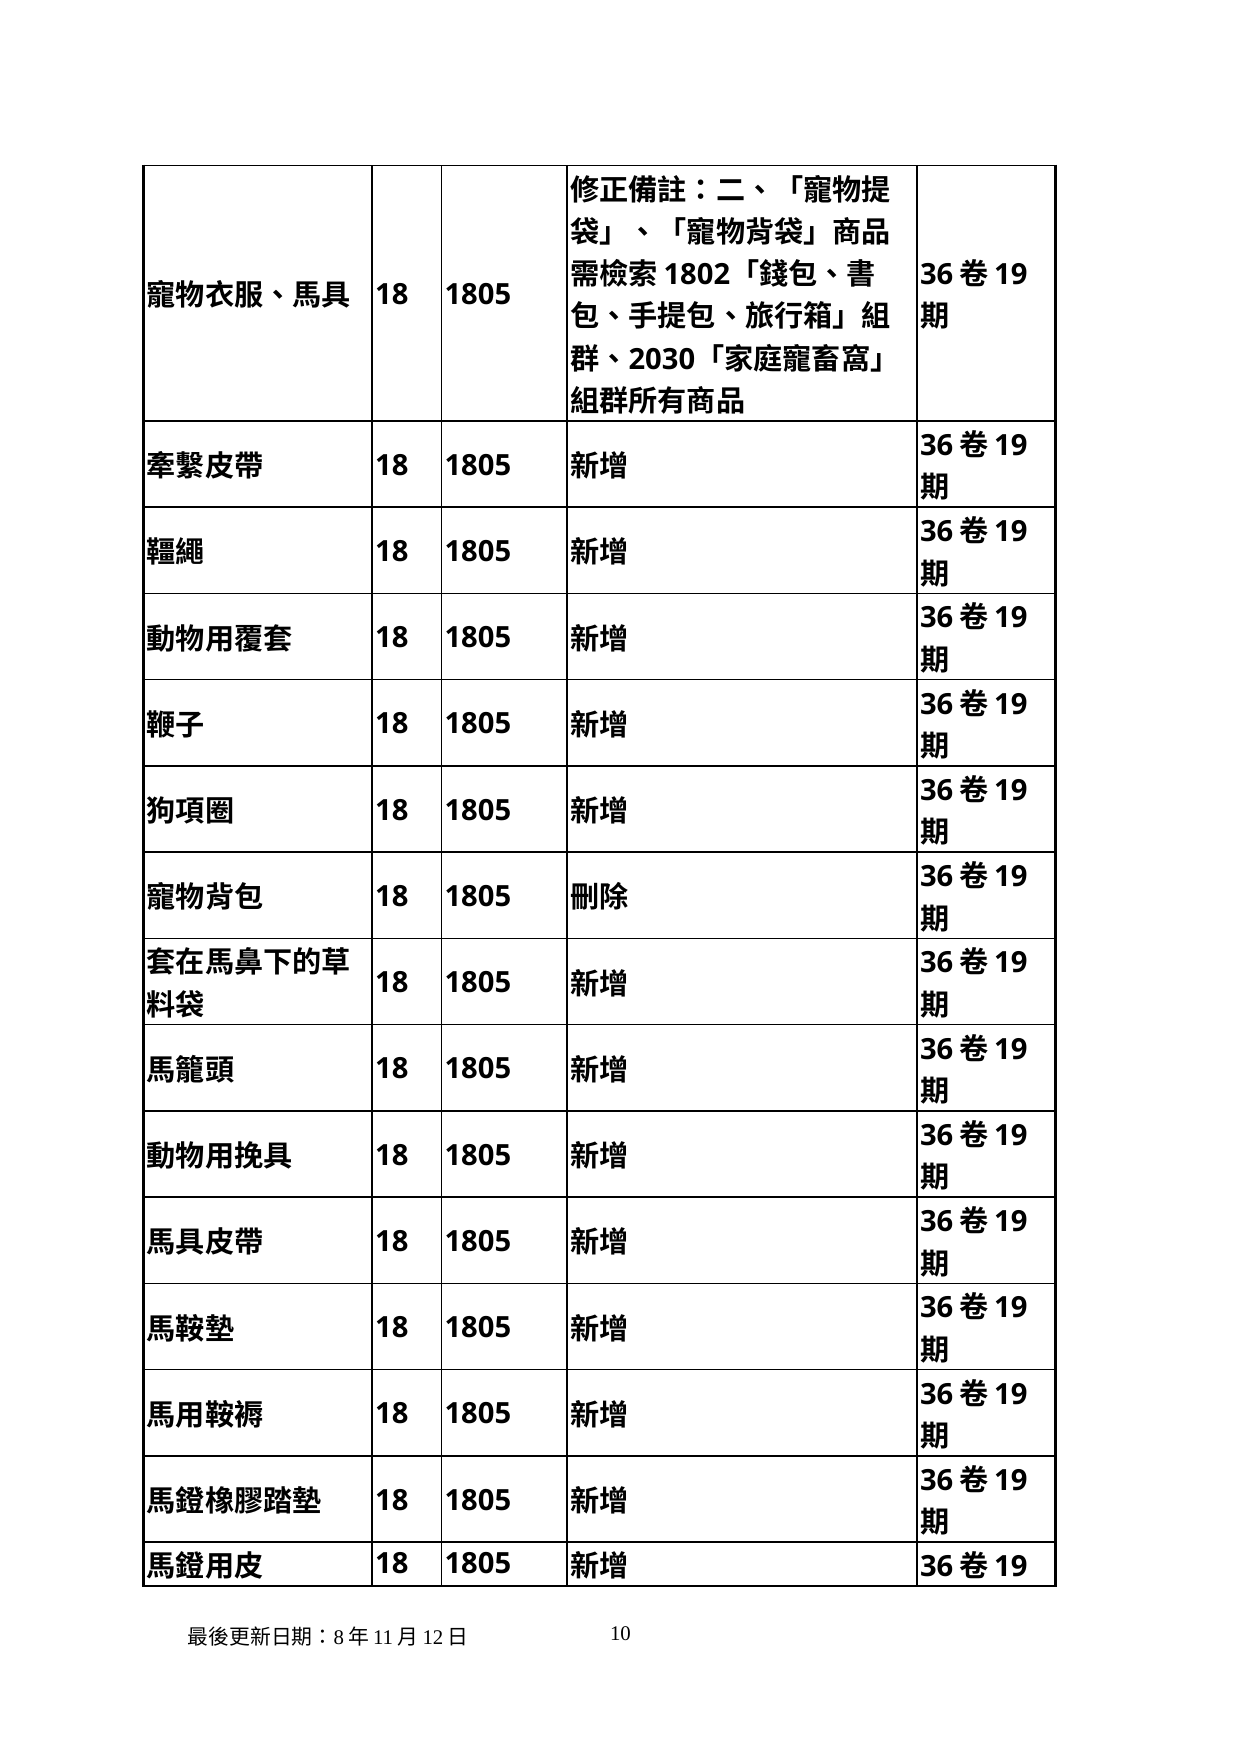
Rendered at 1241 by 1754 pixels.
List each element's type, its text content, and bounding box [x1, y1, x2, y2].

table_cell 狗項圈 [145, 767, 371, 851]
table_cell 新增 [568, 594, 916, 679]
table_cell 新增 [568, 1457, 916, 1541]
table_cell 18 [373, 853, 441, 937]
table_cell 1805 [442, 853, 566, 937]
table_cell 36卷19期 [918, 1284, 1054, 1369]
table_cell 1805 [442, 422, 566, 506]
table_cell 36卷19期 [918, 1198, 1054, 1282]
table_cell 36卷19期 [918, 1457, 1054, 1541]
table_cell 18 [373, 939, 441, 1024]
table_cell 新增 [568, 939, 916, 1024]
table_cell 18 [373, 767, 441, 851]
table_cell 1805 [442, 1198, 566, 1282]
table_cell 1805 [442, 939, 566, 1024]
table_cell 36卷19期 [918, 767, 1054, 851]
table_cell 1805 [442, 508, 566, 592]
table_cell 新增 [568, 767, 916, 851]
table_cell 韁繩 [145, 508, 371, 592]
table_cell 36卷19期 [918, 422, 1054, 506]
table_cell 36卷19期 [918, 1543, 1054, 1585]
table_cell 18 [373, 1112, 441, 1196]
table_cell 新增 [568, 1284, 916, 1369]
table_cell 36卷19期 [918, 508, 1054, 592]
table_cell 1805 [442, 680, 566, 765]
table_cell 18 [373, 680, 441, 765]
table_cell 寵物衣服、馬具 [145, 166, 371, 420]
table_cell 新增 [568, 680, 916, 765]
table_cell 18 [373, 594, 441, 679]
table_cell 36卷19期 [918, 939, 1054, 1024]
table_cell 1805 [442, 1370, 566, 1455]
table_cell 1805 [442, 1457, 566, 1541]
table_cell 18 [373, 508, 441, 592]
table_cell 新增 [568, 422, 916, 506]
table_cell 馬籠頭 [145, 1025, 371, 1110]
table_cell 新增 [568, 1198, 916, 1282]
table_cell 牽繫皮帶 [145, 422, 371, 506]
table_cell 新增 [568, 1025, 916, 1110]
table_cell 36卷19期 [918, 853, 1054, 937]
table_cell 18 [373, 1370, 441, 1455]
table_cell 36卷19期 [918, 1112, 1054, 1196]
table_cell 動物用挽具 [145, 1112, 371, 1196]
table_cell 18 [373, 1457, 441, 1541]
table_cell 18 [373, 1025, 441, 1110]
table_cell 1805 [442, 594, 566, 679]
table_cell 修正備註：二、「寵物提袋」、「寵物背袋」商品需檢索1802「錢包、書包、手提包、旅行箱」組群、2030「家庭寵畜窩」組群所有商品 [568, 166, 916, 420]
table_cell 新增 [568, 508, 916, 592]
table_cell 馬鞍墊 [145, 1284, 371, 1369]
table_cell 18 [373, 422, 441, 506]
table_cell 1805 [442, 166, 566, 420]
table_cell 動物用覆套 [145, 594, 371, 679]
table_cell 新增 [568, 1370, 916, 1455]
table_cell 1805 [442, 1112, 566, 1196]
table_cell 馬具皮帶 [145, 1198, 371, 1282]
table_cell 馬鐙用皮 [145, 1543, 371, 1585]
table_cell 刪除 [568, 853, 916, 937]
table_cell 18 [373, 1284, 441, 1369]
table_cell 馬用鞍褥 [145, 1370, 371, 1455]
table_cell 新增 [568, 1112, 916, 1196]
table_cell 新增 [568, 1543, 916, 1585]
table_cell 套在馬鼻下的草料袋 [145, 939, 371, 1024]
table_cell 1805 [442, 1025, 566, 1110]
table_cell 36卷19期 [918, 166, 1054, 420]
table_cell 36卷19期 [918, 594, 1054, 679]
table_cell 18 [373, 1543, 441, 1585]
table_cell 鞭子 [145, 680, 371, 765]
table_cell 36卷19期 [918, 680, 1054, 765]
table_cell 寵物背包 [145, 853, 371, 937]
table_cell 36卷19期 [918, 1370, 1054, 1455]
table_cell 18 [373, 166, 441, 420]
table_cell 36卷19期 [918, 1025, 1054, 1110]
table_cell 1805 [442, 1284, 566, 1369]
table_cell 1805 [442, 1543, 566, 1585]
table_cell 馬鐙橡膠踏墊 [145, 1457, 371, 1541]
table_cell 1805 [442, 767, 566, 851]
table_cell 18 [373, 1198, 441, 1282]
